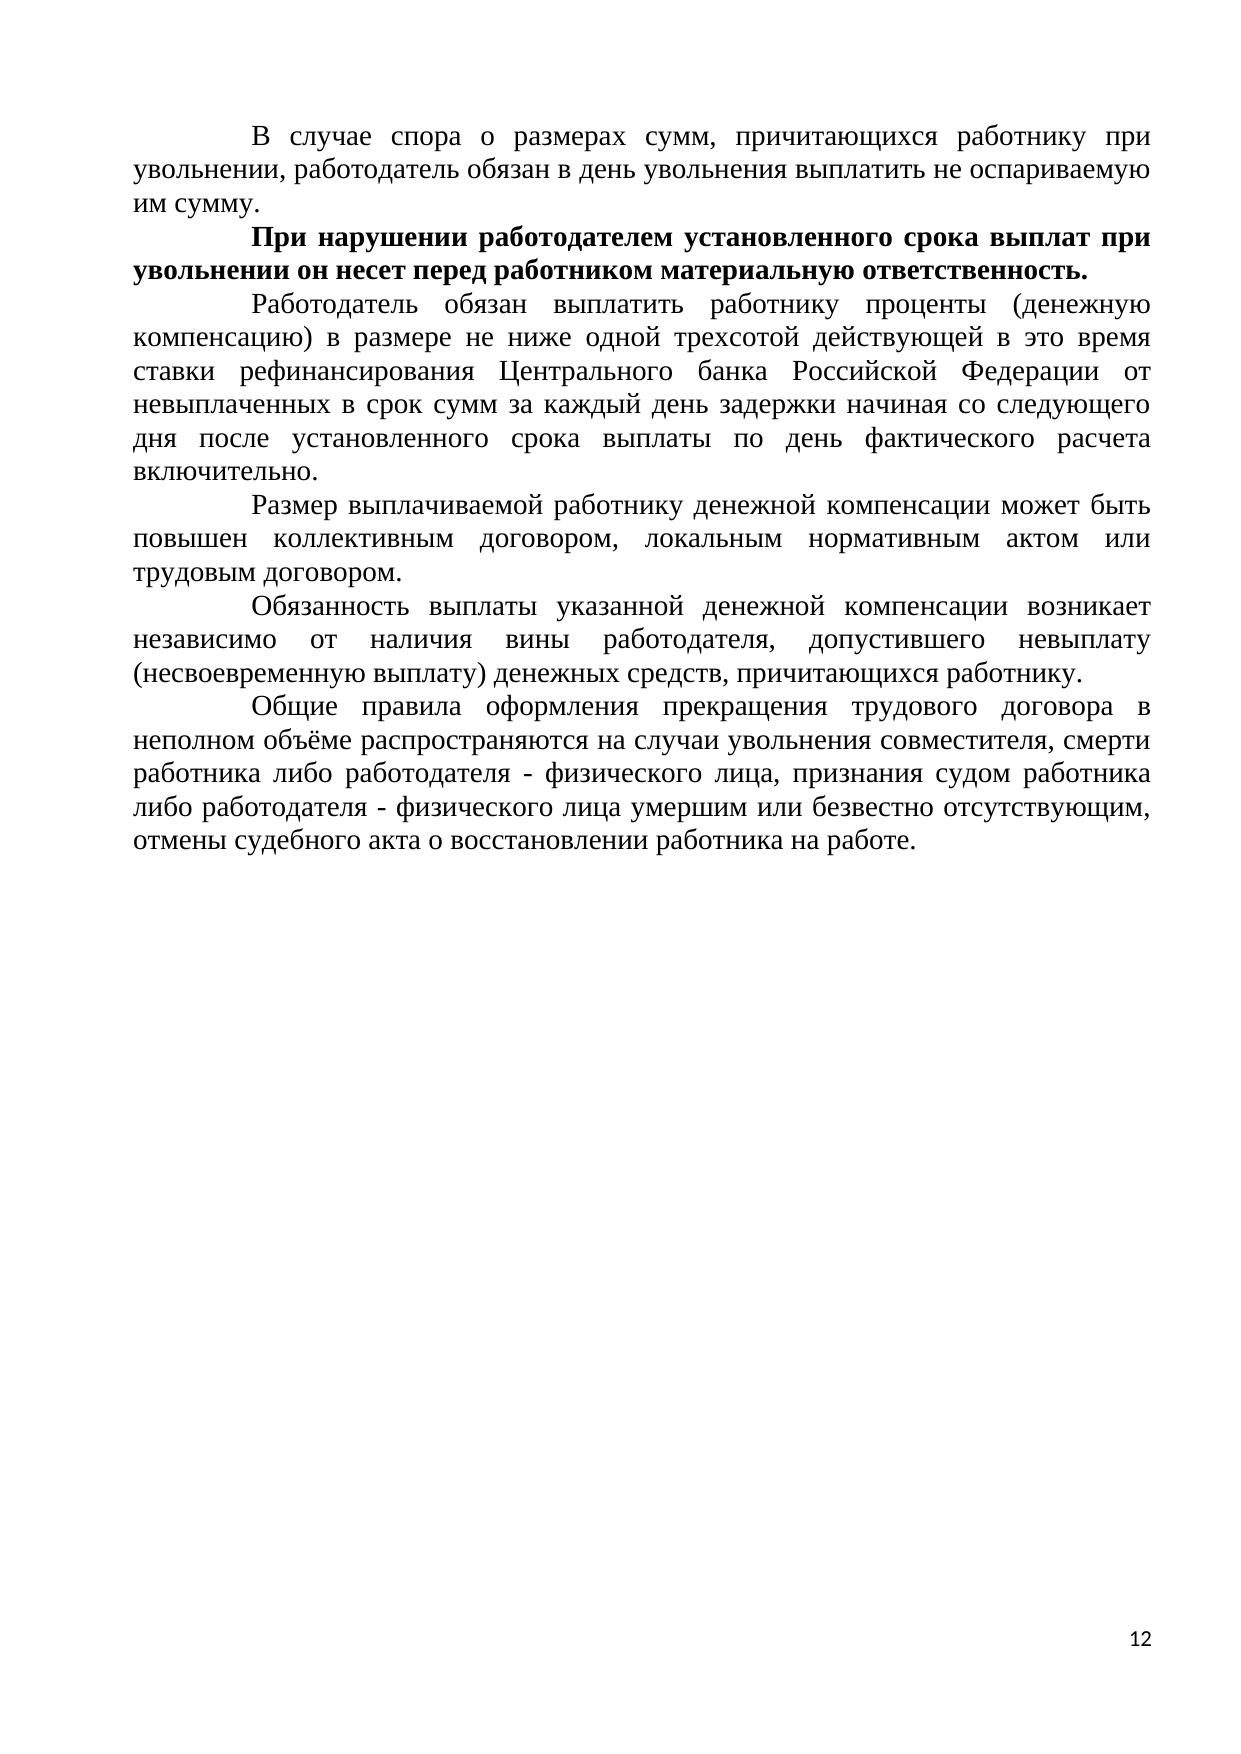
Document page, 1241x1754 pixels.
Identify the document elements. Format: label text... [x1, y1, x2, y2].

text Работодатель обязан выплатить работнику проценты (денежную компенсацию) в размере не ниже одной трехсотой действующей в это время ставки рефинансирования Центрального банка Российской Федерации от невыплаченных в срок сумм за каждый день задержки начиная со следующего дня после установленного срока выплаты по день фактического расчета включительно. [133, 286, 1152, 487]
text В случае спора о размерах сумм, причитающихся работнику при увольнении, работодатель обязан в день увольнения выплатить не оспариваемую им сумму. [133, 118, 1152, 219]
text При нарушении работодателем установленного срока выплат при увольнении он несет перед работником материальную ответственность. [133, 219, 1152, 286]
text Общие правила оформления прекращения трудового договора в неполном объёме распространяются на случаи увольнения совместителя, смерти работника либо работодателя - физического лица, признания судом работника либо работодателя - физического лица умершим или безвестно отсутствующим, отмены судебного акта о восстановлении работника на работе. [133, 688, 1152, 856]
text Размер выплачиваемой работнику денежной компенсации может быть повышен коллективным договором, локальным нормативным актом или трудовым договором. [133, 487, 1152, 588]
text Обязанность выплаты указанной денежной компенсации возникает независимо от наличия вины работодателя, допустившего невыплату (несвоевременную выплату) денежных средств, причитающихся работнику. [133, 588, 1152, 688]
